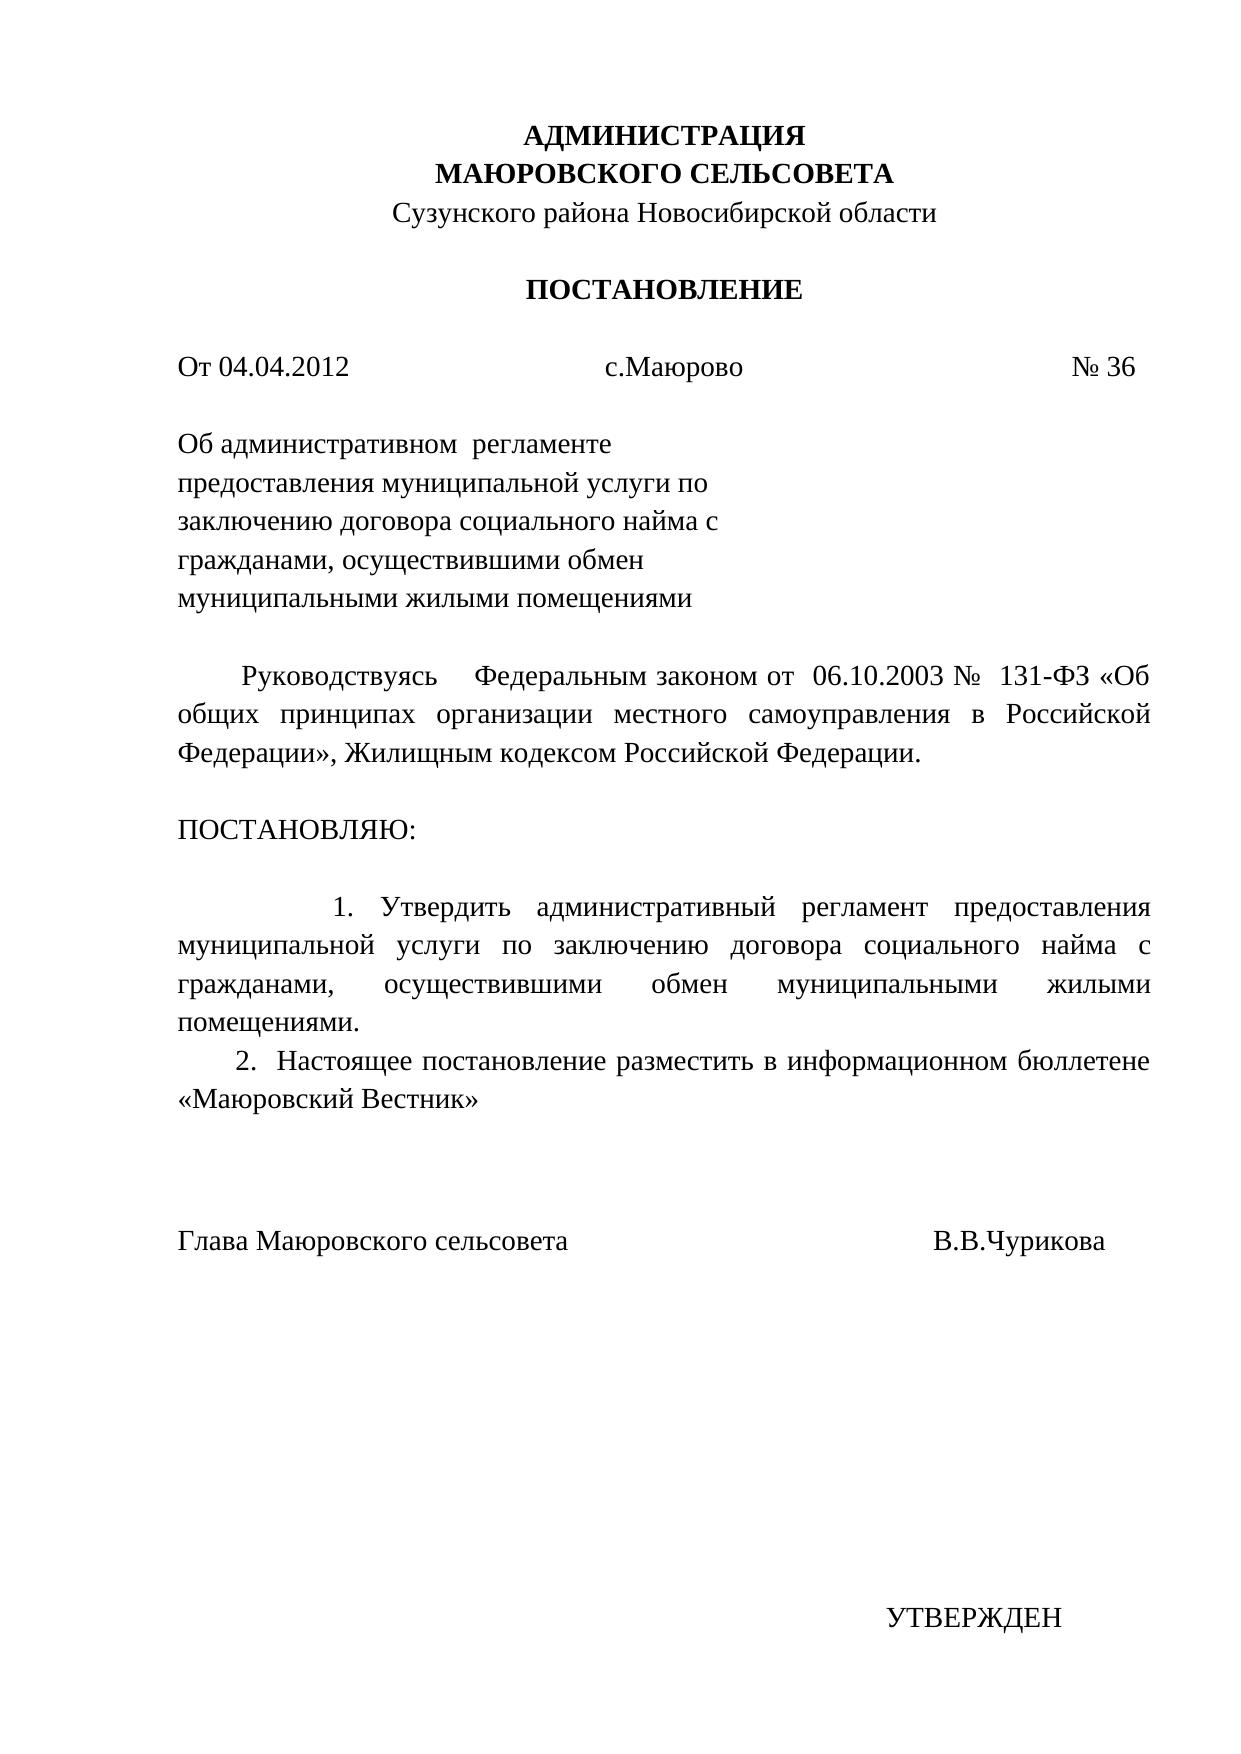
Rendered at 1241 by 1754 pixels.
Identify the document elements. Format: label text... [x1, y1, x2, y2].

text гражданами, осуществившими обмен [177, 542, 1152, 576]
text заключению договора социального найма с [177, 503, 1152, 537]
text 1. Утвердить административный регламент предоставления муниципальной услуги по заключению договора социального найма с гражданами, осуществившими обмен муниципальными жилыми помещениями. [177, 889, 1152, 1038]
text ПОСТАНОВЛЯЮ: [177, 812, 1152, 845]
text АДМИНИСТРАЦИЯ МАЮРОВСКОГО СЕЛЬСОВЕТА Сузунского района Новосибирской области [177, 118, 1152, 229]
text От 04.04.2012 с.Маюрово № 36 [177, 349, 1152, 383]
text УТВЕРЖДЕН [796, 1600, 1152, 1634]
text ПОСТАНОВЛЕНИЕ [177, 272, 1152, 306]
text предоставления муниципальной услуги по [177, 465, 1152, 498]
text Глава Маюровского сельсовета В.В.Чурикова [177, 1223, 1152, 1257]
text Об административном регламенте [177, 426, 1152, 460]
text Руководствуясь Федеральным законом от 06.10.2003 № 131-ФЗ «Об общих принципах организации местного самоуправления в Российской Федерации», Жилищным кодексом Российской Федерации. [177, 658, 1152, 768]
text 2. Настоящее постановление разместить в информационном бюллетене «Маюровский Вестник» [177, 1043, 1152, 1115]
text муниципальными жилыми помещениями [177, 581, 1152, 614]
